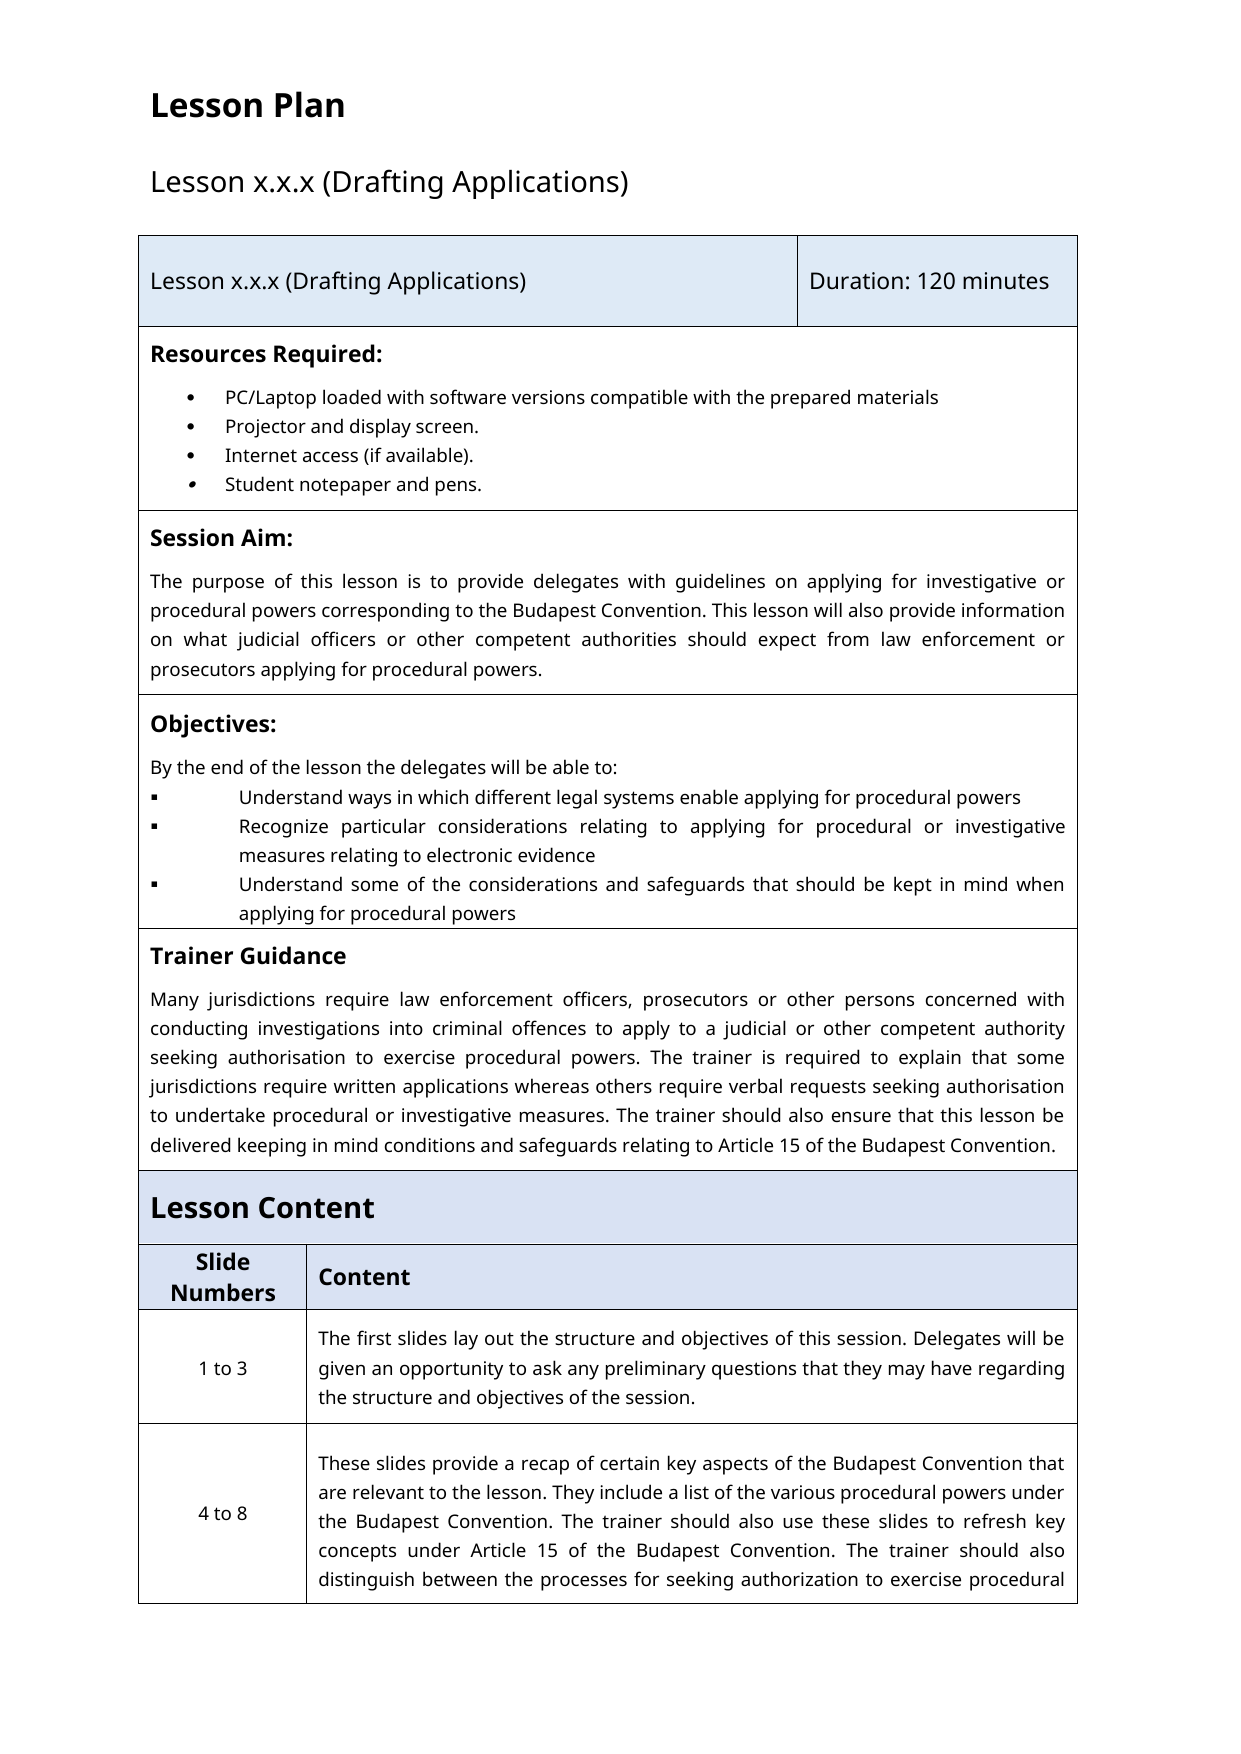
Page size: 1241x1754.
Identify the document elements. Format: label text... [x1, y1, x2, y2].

table_header Lesson x.x.x (Drafting Applications) [139, 236, 797, 326]
table_cell Resources Required: PC/Laptop loaded with software versions compatible with the prepared materials Projector and display screen. Internet access (if available). Student notepaper and pens. [139, 327, 1077, 510]
table_cell Session Aim: The purpose of this lesson is to provide delegates with guidelines on applying for investigative or procedural powers corresponding to the Budapest Convention. This lesson will also provide information on what judicial officers or other competent authorities should expect from law enforcement or prosecutors applying for procedural powers. [139, 511, 1077, 694]
table_cell Objectives: By the end of the lesson the delegates will be able to: Understand ways in which different legal systems enable applying for procedural powers Recognize particular considerations relating to applying for procedural or investigative measures relating to electronic evidence Understand some of the considerations and safeguards that should be kept in mind when applying for procedural powers [139, 695, 1077, 928]
table_header Duration: 120 minutes [798, 236, 1077, 326]
table_cell 1 to 3 [139, 1310, 306, 1422]
table_cell The first slides lay out the structure and objectives of this session. Delegates will be given an opportunity to ask any preliminary questions that they may have regarding the structure and objectives of the session. [307, 1310, 1077, 1422]
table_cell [307, 1424, 1077, 1603]
table_cell Slide Numbers [139, 1245, 306, 1309]
table_cell Trainer Guidance Many jurisdictions require law enforcement officers, prosecutors or other persons concerned with conducting investigations into criminal offences to apply to a judicial or other competent authority seeking authorisation to exercise procedural powers. The trainer is required to explain that some jurisdictions require written applications whereas others require verbal requests seeking authorisation to undertake procedural or investigative measures. The trainer should also ensure that this lesson be delivered keeping in mind conditions and safeguards relating to Article 15 of the Budapest Convention. [139, 929, 1077, 1170]
table_cell 4 to 8 [139, 1424, 306, 1603]
table_cell Lesson Content [139, 1171, 1077, 1243]
table_cell Content [307, 1245, 1077, 1309]
text Lesson x.x.x (Drafting Applications) [150, 161, 1090, 201]
text Lesson Plan [150, 82, 1090, 127]
